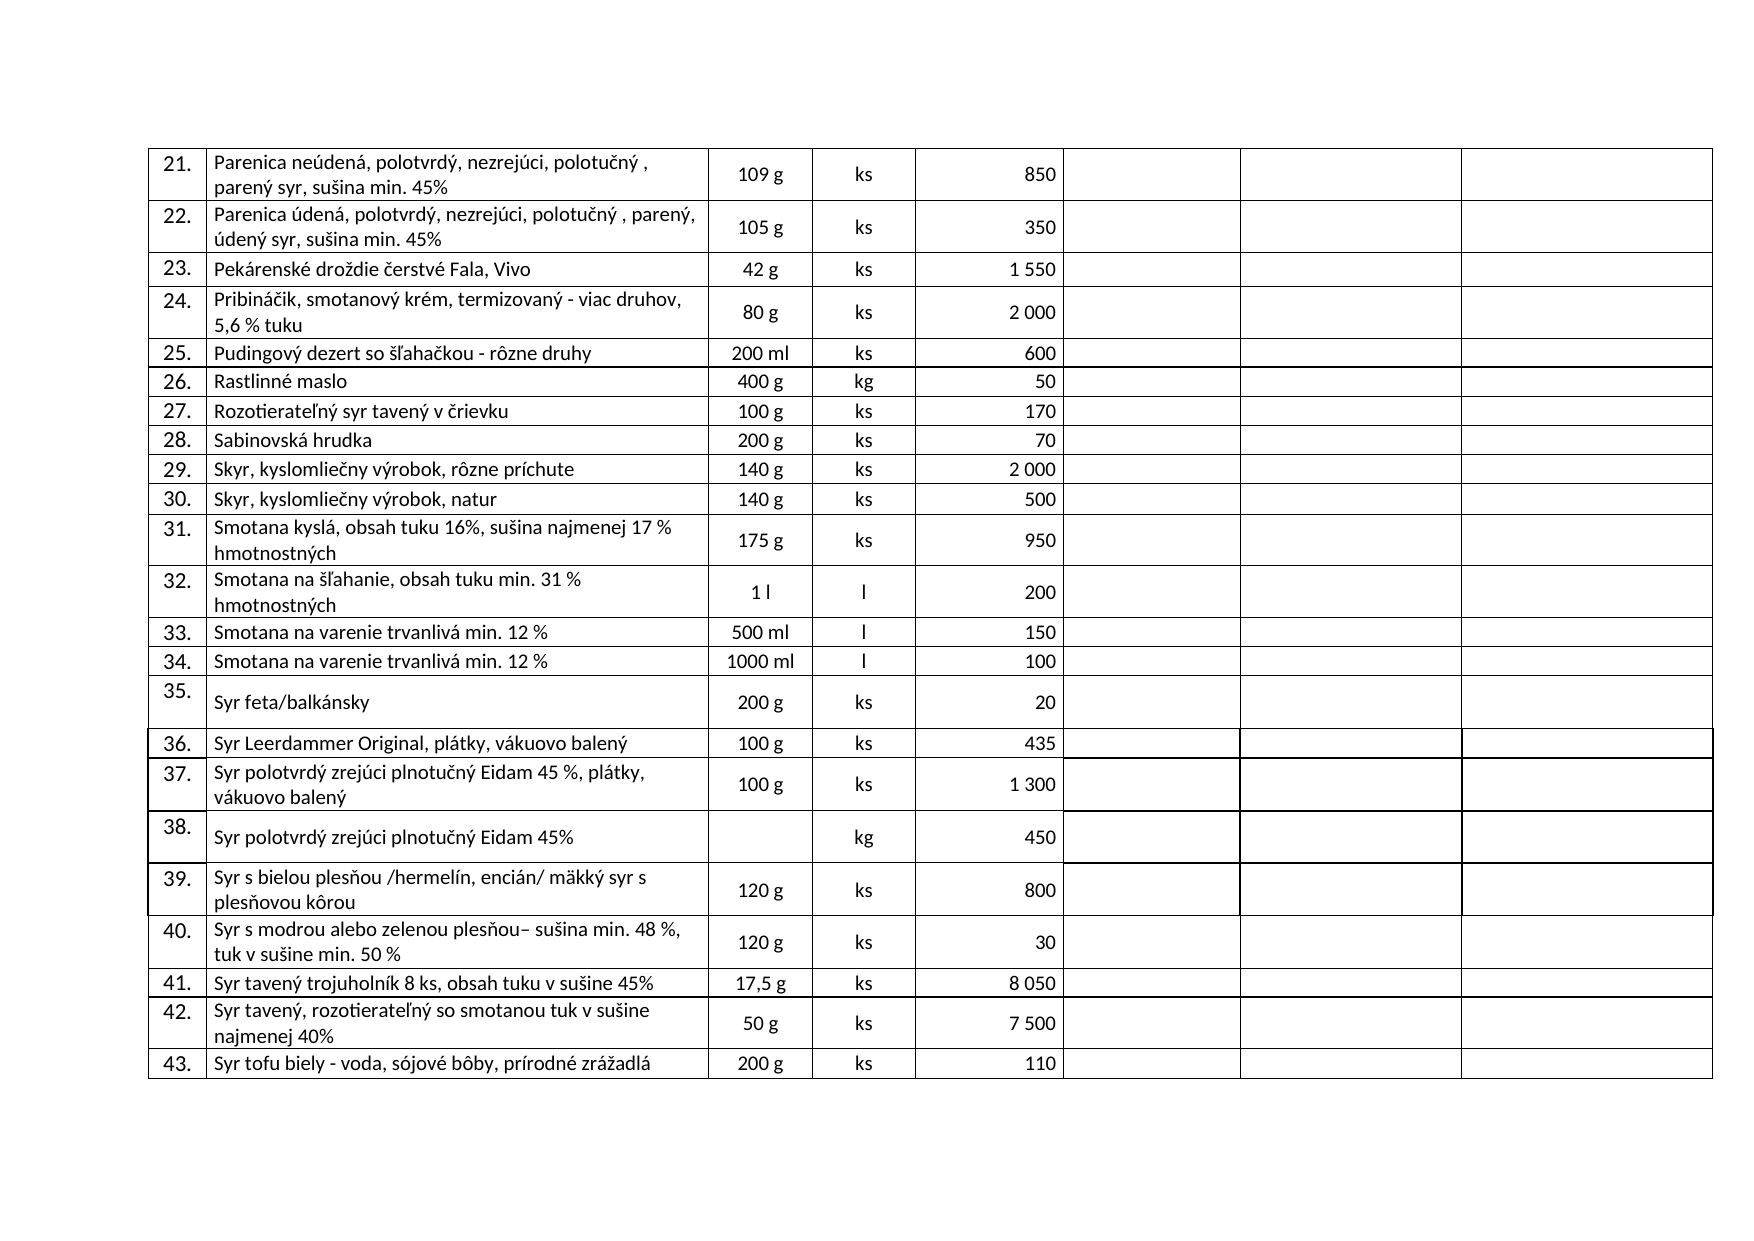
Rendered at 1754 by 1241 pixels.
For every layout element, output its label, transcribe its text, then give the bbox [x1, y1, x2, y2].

table_cell l [813, 647, 915, 675]
table_cell [1462, 455, 1712, 483]
table_cell Syr tavený, rozotierateľný so smotanou tuk v sušine najmenej 40% [207, 998, 708, 1048]
table_cell ks [813, 339, 915, 366]
table_cell ks [813, 916, 915, 967]
table_cell [1064, 916, 1240, 967]
table_cell 200 ml [709, 339, 812, 366]
table_cell 2 000 [916, 455, 1063, 483]
table_cell [1463, 812, 1712, 862]
table_cell 100 [916, 647, 1063, 675]
table_cell Syr s modrou alebo zelenou plesňou– sušina min. 48 %, tuk v sušine min. 50 % [207, 916, 708, 967]
table_cell [1064, 759, 1239, 810]
table_cell [1241, 998, 1461, 1048]
table_cell 27. [149, 397, 206, 424]
table_cell [1064, 253, 1240, 286]
table_cell 31. [149, 515, 206, 565]
table_cell kg [813, 368, 915, 396]
table_cell [1241, 864, 1461, 915]
table_cell Rozotierateľný syr tavený v črievku [207, 397, 708, 424]
table_cell 100 g [709, 758, 812, 810]
table_cell [1241, 566, 1461, 617]
table_cell [1462, 969, 1712, 996]
table_cell 435 [916, 729, 1063, 757]
table_cell [1064, 149, 1240, 200]
table_cell 70 [916, 426, 1063, 454]
table_cell [1241, 618, 1461, 646]
table_cell 37. [149, 759, 206, 810]
table_cell Smotana na šľahanie, obsah tuku min. 31 % hmotnostných [207, 566, 708, 617]
table_cell [1064, 515, 1240, 565]
table_cell 850 [916, 149, 1063, 200]
table_cell 100 g [709, 397, 812, 424]
table_cell 140 g [709, 455, 812, 483]
table_cell ks [813, 201, 915, 252]
table_cell 600 [916, 339, 1063, 366]
table_cell [1462, 484, 1712, 513]
table_cell [1462, 368, 1712, 396]
table_cell [1064, 812, 1239, 862]
table_cell 175 g [709, 515, 812, 565]
table_cell [1462, 339, 1712, 366]
table_cell 80 g [709, 287, 812, 337]
table_cell 40. [149, 916, 206, 967]
table_cell [1462, 566, 1712, 617]
table_cell [1241, 397, 1461, 424]
table_cell 23. [149, 253, 206, 286]
table_cell Smotana kyslá, obsah tuku 16%, sušina najmenej 17 % hmotnostných [207, 515, 708, 565]
table_cell l [813, 566, 915, 617]
table_cell 2 000 [916, 287, 1063, 337]
table_cell [1462, 647, 1712, 675]
table_cell [1064, 397, 1240, 424]
table_cell 38. [149, 812, 206, 862]
table_cell ks [813, 455, 915, 483]
table_cell ks [813, 729, 915, 757]
table_cell Syr feta/balkánsky [207, 676, 708, 728]
table_cell 150 [916, 618, 1063, 646]
table_cell 100 g [709, 729, 812, 757]
table_cell Syr polotvrdý zrejúci plnotučný Eidam 45% [207, 811, 708, 862]
table_cell 110 [916, 1049, 1063, 1077]
table_cell 170 [916, 397, 1063, 424]
table_cell kg [813, 811, 915, 862]
table_cell 8 050 [916, 969, 1063, 996]
table_cell [1064, 618, 1240, 646]
table_cell [1064, 566, 1240, 617]
table_cell [1064, 368, 1240, 396]
table_cell Parenica údená, polotvrdý, nezrejúci, polotučný , parený, údený syr, sušina min. 45% [207, 201, 708, 252]
table_cell [1462, 201, 1712, 252]
table_cell 39. [149, 864, 206, 915]
table_cell [1241, 812, 1461, 862]
table_cell 21. [149, 149, 206, 200]
table_cell [1241, 201, 1461, 252]
table_cell [1462, 253, 1712, 286]
table_cell [1241, 253, 1461, 286]
table_cell ks [813, 287, 915, 337]
table_cell Smotana na varenie trvanlivá min. 12 % [207, 618, 708, 646]
table_cell Smotana na varenie trvanlivá min. 12 % [207, 647, 708, 675]
table_cell 20 [916, 676, 1063, 728]
table_cell [1064, 201, 1240, 252]
table_cell 500 ml [709, 618, 812, 646]
table_cell 17,5 g [709, 969, 812, 996]
table_cell [1241, 515, 1461, 565]
table_cell Sabinovská hrudka [207, 426, 708, 454]
table_cell [709, 811, 812, 862]
table_cell [1064, 676, 1240, 728]
table_cell [1463, 729, 1712, 757]
table_cell 120 g [709, 916, 812, 967]
table_cell [1241, 287, 1461, 337]
table_cell [1462, 618, 1712, 646]
table_cell ks [813, 515, 915, 565]
table_cell 32. [149, 566, 206, 617]
table_cell 36. [149, 729, 206, 757]
table_cell 950 [916, 515, 1063, 565]
table_cell 34. [149, 647, 206, 675]
table_cell [1241, 647, 1461, 675]
table_cell Pribináčik, smotanový krém, termizovaný - viac druhov, 5,6 % tuku [207, 287, 708, 337]
table_cell 42. [149, 998, 206, 1048]
table_cell [1241, 1049, 1461, 1077]
table_cell Skyr, kyslomliečny výrobok, rôzne príchute [207, 455, 708, 483]
table_cell 50 g [709, 998, 812, 1048]
table_cell [1462, 1049, 1712, 1077]
table_cell [1241, 676, 1461, 728]
table_cell [1064, 1049, 1240, 1077]
table_cell [1241, 368, 1461, 396]
table_cell 33. [149, 618, 206, 646]
table_cell ks [813, 969, 915, 996]
table_cell [1241, 969, 1461, 996]
table_cell [1241, 484, 1461, 513]
table_cell [1241, 759, 1461, 810]
table_cell 1 550 [916, 253, 1063, 286]
table_cell [1462, 676, 1712, 728]
table_cell 7 500 [916, 998, 1063, 1048]
table_cell Syr s bielou plesňou /hermelín, encián/ mäkký syr s plesňovou kôrou [207, 863, 708, 915]
table_cell [1064, 484, 1240, 513]
table_cell [1462, 287, 1712, 337]
table_cell [1463, 864, 1712, 915]
table_cell Pudingový dezert so šľahačkou - rôzne druhy [207, 339, 708, 366]
table_cell 200 [916, 566, 1063, 617]
table_cell 120 g [709, 863, 812, 915]
table_cell [1462, 149, 1712, 200]
table_cell [1462, 515, 1712, 565]
table_cell Syr Leerdammer Original, plátky, vákuovo balený [207, 729, 708, 757]
table_cell 140 g [709, 484, 812, 513]
table_cell 109 g [709, 149, 812, 200]
table_cell [1064, 969, 1240, 996]
table_cell Pekárenské droždie čerstvé Fala, Vivo [207, 253, 708, 286]
table_cell 50 [916, 368, 1063, 396]
table_cell 42 g [709, 253, 812, 286]
table_cell 26. [149, 368, 206, 396]
table_cell 1000 ml [709, 647, 812, 675]
table_cell Skyr, kyslomliečny výrobok, natur [207, 484, 708, 513]
table_cell 30 [916, 916, 1063, 967]
table_cell 400 g [709, 368, 812, 396]
table_cell 350 [916, 201, 1063, 252]
table_cell ks [813, 149, 915, 200]
table_cell ks [813, 484, 915, 513]
table_cell ks [813, 758, 915, 810]
table_cell 1 l [709, 566, 812, 617]
table_cell 450 [916, 811, 1063, 862]
table_cell [1463, 759, 1712, 810]
table_cell [1241, 339, 1461, 366]
table_cell [1241, 455, 1461, 483]
table_cell 43. [149, 1049, 206, 1077]
table_cell [1241, 149, 1461, 200]
table_cell ks [813, 426, 915, 454]
table_cell Parenica neúdená, polotvrdý, nezrejúci, polotučný , parený syr, sušina min. 45% [207, 149, 708, 200]
table_cell 35. [149, 676, 206, 728]
table_cell ks [813, 863, 915, 915]
table_cell 200 g [709, 1049, 812, 1077]
table_cell [1241, 916, 1461, 967]
table_cell ks [813, 998, 915, 1048]
table_cell 22. [149, 201, 206, 252]
table_cell [1462, 916, 1712, 967]
table_cell [1462, 998, 1712, 1048]
table_cell ks [813, 397, 915, 424]
table_cell 30. [149, 484, 206, 513]
table_cell 200 g [709, 676, 812, 728]
table_cell [1241, 729, 1461, 757]
table_cell Syr polotvrdý zrejúci plnotučný Eidam 45 %, plátky, vákuovo balený [207, 758, 708, 810]
table_cell [1462, 426, 1712, 454]
table_cell ks [813, 253, 915, 286]
table_cell ks [813, 1049, 915, 1077]
table_cell 24. [149, 287, 206, 337]
table_cell 200 g [709, 426, 812, 454]
table_cell 25. [149, 339, 206, 366]
table_cell [1064, 455, 1240, 483]
table_cell Syr tavený trojuholník 8 ks, obsah tuku v sušine 45% [207, 969, 708, 996]
table_cell 28. [149, 426, 206, 454]
table_cell [1064, 426, 1240, 454]
table_cell [1064, 647, 1240, 675]
table_cell 1 300 [916, 758, 1063, 810]
table_cell 800 [916, 863, 1063, 915]
table_cell ks [813, 676, 915, 728]
table_cell [1064, 998, 1240, 1048]
table_cell [1462, 397, 1712, 424]
table_cell [1064, 339, 1240, 366]
table_cell [1064, 729, 1239, 757]
table_cell 29. [149, 455, 206, 483]
table_cell [1064, 287, 1240, 337]
table_cell 500 [916, 484, 1063, 513]
table_cell 105 g [709, 201, 812, 252]
table_cell 41. [149, 969, 206, 996]
table_cell Syr tofu biely - voda, sójové bôby, prírodné zrážadlá [207, 1049, 708, 1077]
table_cell Rastlinné maslo [207, 368, 708, 396]
table_cell l [813, 618, 915, 646]
table_cell [1064, 864, 1239, 915]
table_cell [1241, 426, 1461, 454]
